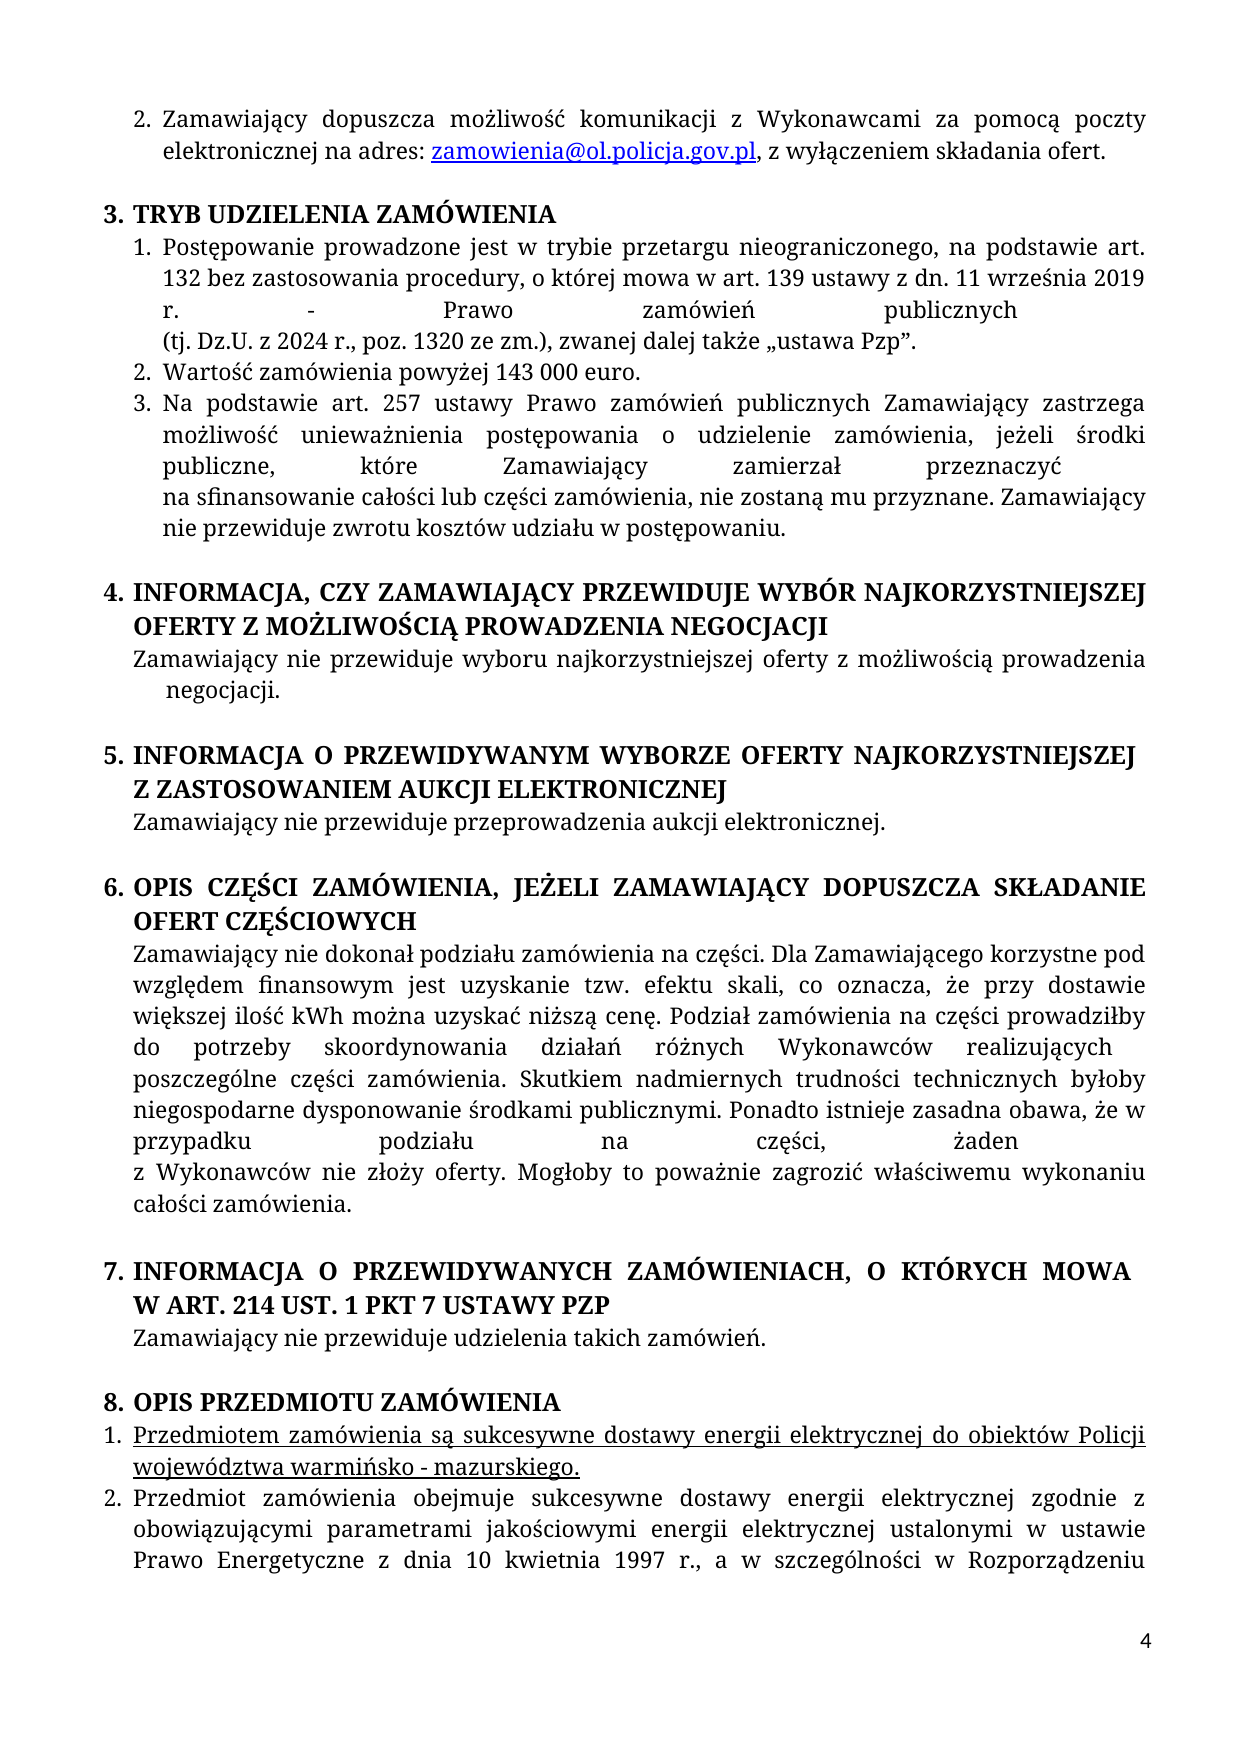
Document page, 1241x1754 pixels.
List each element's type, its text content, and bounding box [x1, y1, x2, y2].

list OPIS PRZEDMIOTU ZAMÓWIENIA [103, 1385, 1147, 1419]
list Przedmiotem zamówienia są sukcesywne dostawy energii elektrycznej do obiektów Policji województwa warmińsko - mazurskiego. [103, 1419, 1147, 1482]
list INFORMACJA O PRZEWIDYWANYCH ZAMÓWIENIACH, O KTÓRYCH MOWA W ART. 214 UST. 1 PKT 7 USTAWY PZP [103, 1253, 1147, 1322]
list Na podstawie art. 257 ustawy Prawo zamówień publicznych Zamawiający zastrzega możliwość unieważnienia postępowania o udzielenie zamówienia, jeżeli środki publiczne, które Zamawiający zamierzał przeznaczyć na sfinansowanie całości lub części zamówienia, nie zostaną mu przyznane. Zamawiający nie przewiduje zwrotu kosztów udziału w postępowaniu. [133, 387, 1147, 544]
list INFORMACJA, CZY ZAMAWIAJĄCY PRZEWIDUJE WYBÓR NAJKORZYSTNIEJSZEJ OFERTY Z MOŻLIWOŚCIĄ PROWADZENIA NEGOCJACJI [103, 575, 1147, 643]
list TRYB UDZIELENIA ZAMÓWIENIA [103, 197, 1147, 231]
text Zamawiający nie przewiduje udzielenia takich zamówień. [133, 1322, 1147, 1353]
text Zamawiający nie przewiduje wyboru najkorzystniejszej oferty z możliwością prowadzenia negocjacji. [133, 643, 1147, 706]
text Zamawiający nie przewiduje przeprowadzenia aukcji elektronicznej. [133, 806, 1147, 837]
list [103, 1482, 1147, 1575]
list Postępowanie prowadzone jest w trybie przetargu nieograniczonego, na podstawie art. 132 bez zastosowania procedury, o której mowa w art. 139 ustawy z dn. 11 września 2019 r. - Prawo zamówień publicznych (tj. Dz.U. z 2024 r., poz. 1320 ze zm.), zwanej dalej także „ustawa Pzp”. [133, 231, 1147, 356]
list OPIS CZĘŚCI ZAMÓWIENIA, JEŻELI ZAMAWIAJĄCY DOPUSZCZA SKŁADANIE OFERT CZĘŚCIOWYCH [103, 869, 1147, 938]
list Wartość zamówienia powyżej 143 000 euro. [133, 356, 1147, 387]
list Zamawiający dopuszcza możliwość komunikacji z Wykonawcami za pomocą poczty elektronicznej na adres: zamowienia@ol.policja.gov.pl, z wyłączeniem składania ofert. [133, 103, 1147, 166]
list INFORMACJA O PRZEWIDYWANYM WYBORZE OFERTY NAJKORZYSTNIEJSZEJ Z ZASTOSOWANIEM AUKCJI ELEKTRONICZNEJ [103, 738, 1147, 806]
text Zamawiający nie dokonał podziału zamówienia na części. Dla Zamawiającego korzystne pod względem finansowym jest uzyskanie tzw. efektu skali, co oznacza, że przy dostawie większej ilość kWh można uzyskać niższą cenę. Podział zamówienia na części prowadziłby do potrzeby skoordynowania działań różnych Wykonawców realizujących poszczególne części zamówienia. Skutkiem nadmiernych trudności technicznych byłoby niegospodarne dysponowanie środkami publicznymi. Ponadto istnieje zasadna obawa, że w przypadku podziału na części, żaden z Wykonawców nie złoży oferty. Mogłoby to poważnie zagrozić właściwemu wykonaniu całości zamówienia. [133, 938, 1147, 1219]
